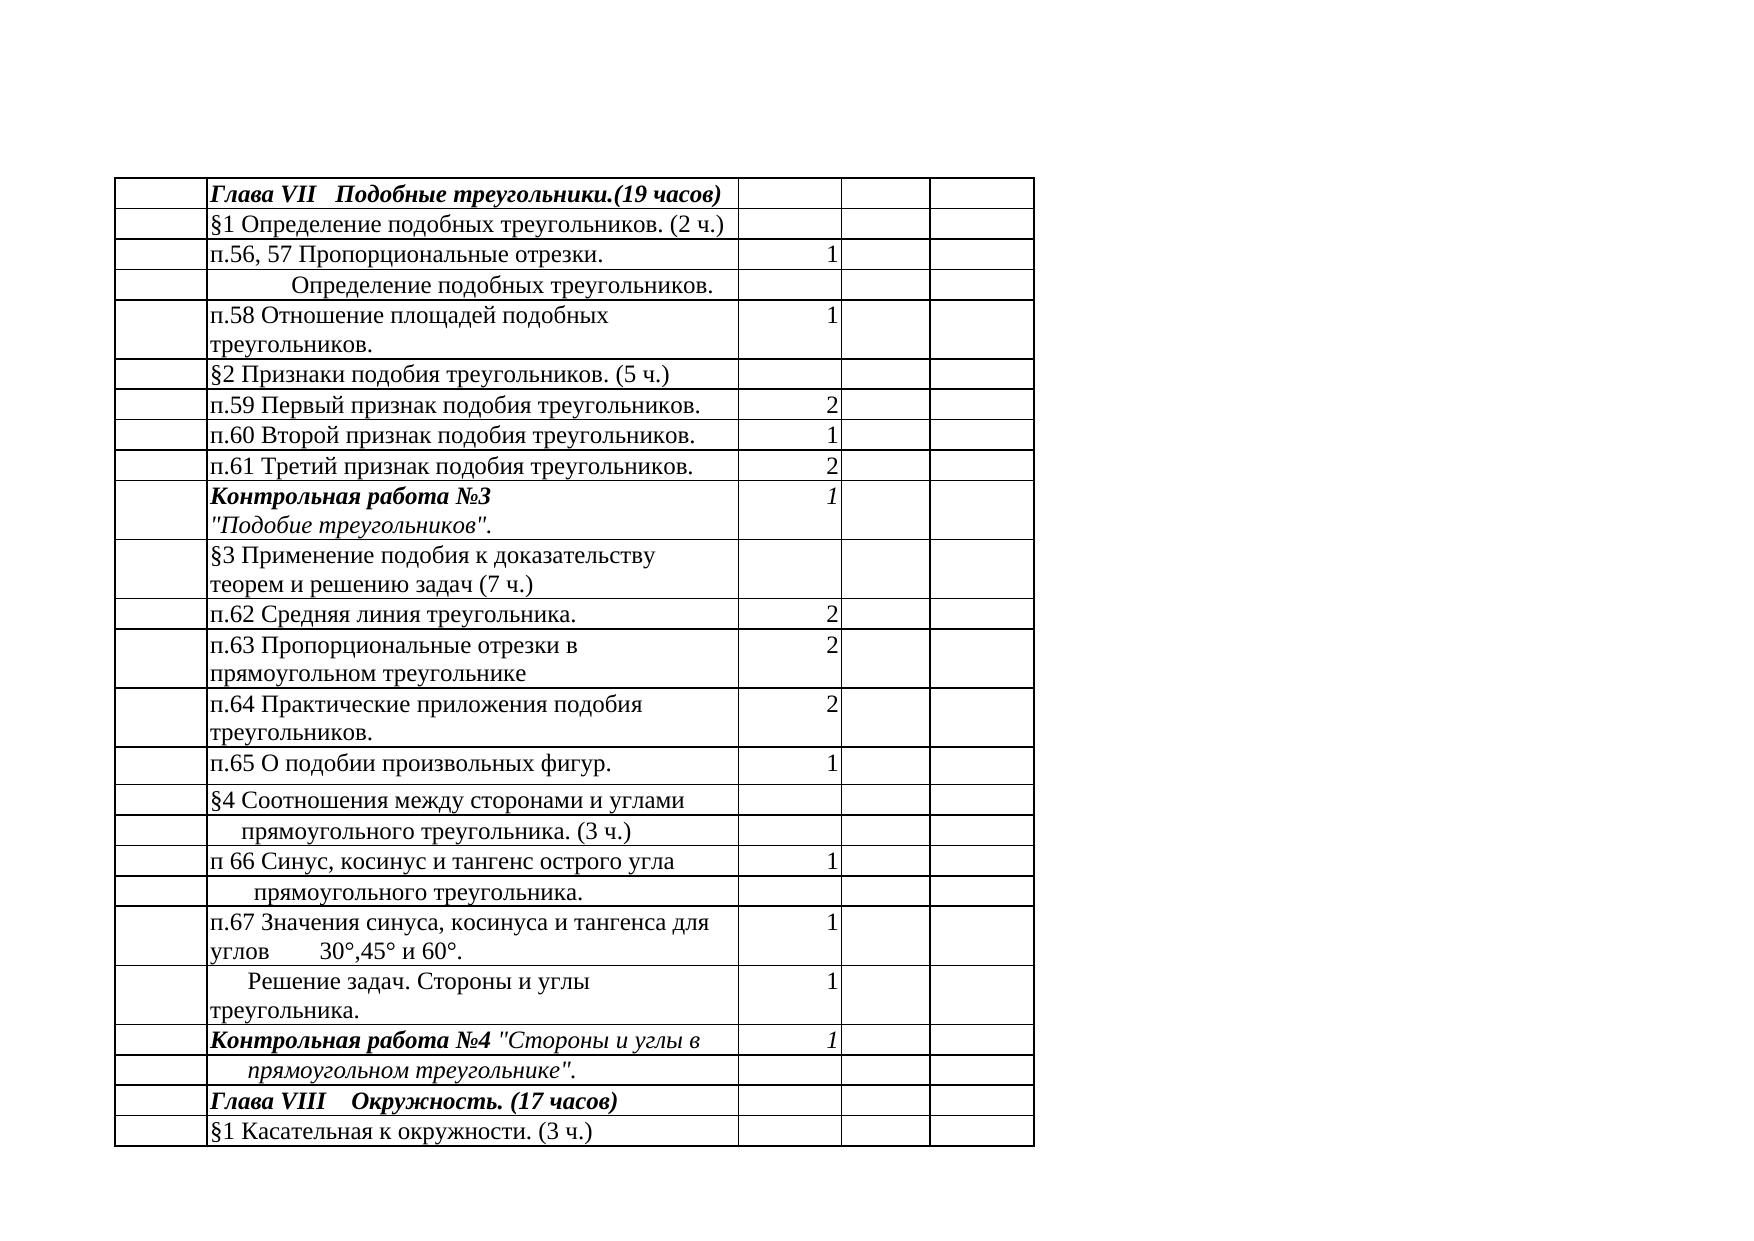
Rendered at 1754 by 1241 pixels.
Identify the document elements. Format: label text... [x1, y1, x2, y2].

table_cell [739, 360, 841, 388]
table_cell п.61 Третий признак подобия треугольников. [208, 451, 738, 479]
table_cell Контрольная работа №3 "Подобие треугольников". [208, 481, 738, 539]
table_cell 2 [739, 451, 841, 479]
table_cell [739, 209, 841, 238]
table_cell [931, 481, 1033, 539]
table_cell [116, 420, 206, 449]
table_cell [739, 1086, 841, 1115]
table_cell [116, 599, 206, 628]
table_cell [116, 1025, 206, 1054]
table_cell [116, 301, 206, 358]
table_cell [931, 748, 1033, 784]
table_cell Контрольная работа №4 "Стороны и углы в [208, 1025, 738, 1054]
table_cell п.59 Первый признак подобия треугольников. [208, 390, 738, 419]
table_cell [739, 270, 841, 299]
table_cell [739, 1116, 841, 1145]
table_cell [931, 907, 1033, 964]
table_cell [842, 966, 929, 1023]
table_cell [842, 689, 929, 746]
table_cell [931, 301, 1033, 358]
table_cell [842, 816, 929, 844]
table_cell [739, 877, 841, 905]
table_cell 1 [739, 907, 841, 964]
table_cell п.64 Практические приложения подобия треугольников. [208, 689, 738, 746]
table_cell [116, 209, 206, 238]
table_cell [739, 1056, 841, 1084]
table_cell [931, 966, 1033, 1023]
table_cell [931, 360, 1033, 388]
table_cell [842, 481, 929, 539]
table_cell [842, 599, 929, 628]
table_cell [842, 390, 929, 419]
table_cell [116, 481, 206, 539]
table_cell [842, 540, 929, 598]
table_cell п.56, 57 Пропорциональные отрезки. [208, 240, 738, 268]
table_cell [116, 540, 206, 598]
table_cell 1 [739, 301, 841, 358]
table_cell 1 [739, 1025, 841, 1054]
table_cell [931, 1086, 1033, 1115]
table_cell п.67 Значения синуса, косинуса и тангенса для углов 30°,45° и 60°. [208, 907, 738, 964]
table_cell Глава VII Подобные треугольники.(19 часов) [208, 179, 738, 208]
table_cell [116, 846, 206, 875]
table_cell [842, 301, 929, 358]
table_cell [931, 785, 1033, 814]
table_cell [931, 179, 1033, 208]
table_cell [116, 630, 206, 687]
table_cell [116, 1086, 206, 1115]
table_cell [739, 179, 841, 208]
table_cell [842, 846, 929, 875]
table_cell [931, 240, 1033, 268]
table_cell [931, 816, 1033, 844]
table_cell [116, 240, 206, 268]
table_cell [842, 179, 929, 208]
table_cell [116, 451, 206, 479]
table_cell [842, 240, 929, 268]
table_cell 1 [739, 240, 841, 268]
table_cell 1 [739, 966, 841, 1023]
table_cell [842, 451, 929, 479]
table_cell [931, 451, 1033, 479]
table_cell 1 [739, 846, 841, 875]
table_cell [931, 1025, 1033, 1054]
table_cell [116, 816, 206, 844]
table_cell [842, 1025, 929, 1054]
table_cell [116, 1056, 206, 1084]
table_cell [931, 630, 1033, 687]
table_cell [116, 390, 206, 419]
table_cell п.63 Пропорциональные отрезки в прямоугольном треугольнике [208, 630, 738, 687]
table_cell Глава VIII Окружность. (17 часов) [208, 1086, 738, 1115]
table_cell [116, 966, 206, 1023]
table_cell [931, 689, 1033, 746]
table_cell 1 [739, 481, 841, 539]
table_cell Решение задач. Стороны и углы треугольника. [208, 966, 738, 1023]
table_cell [931, 599, 1033, 628]
table_cell [116, 785, 206, 814]
table_cell §1 Касательная к окружности. (3 ч.) [208, 1116, 738, 1145]
table_cell §3 Применение подобия к доказательству теорем и решению задач (7 ч.) [208, 540, 738, 598]
table_cell прямоугольном треугольнике". [208, 1056, 738, 1084]
table_cell 1 [739, 748, 841, 784]
table_cell [842, 1056, 929, 1084]
table_cell [842, 748, 929, 784]
table_cell 1 [739, 420, 841, 449]
table_cell [931, 540, 1033, 598]
table_cell [116, 689, 206, 746]
table_cell [931, 270, 1033, 299]
table_cell [931, 420, 1033, 449]
table_cell §4 Соотношения между сторонами и углами [208, 785, 738, 814]
table_cell п.60 Второй признак подобия треугольников. [208, 420, 738, 449]
table_cell [116, 360, 206, 388]
table_cell [842, 209, 929, 238]
table_cell п.65 О подобии произвольных фигур. [208, 748, 738, 784]
table_cell [931, 846, 1033, 875]
table_cell [116, 270, 206, 299]
table_cell [931, 1116, 1033, 1145]
table_cell [739, 785, 841, 814]
table_cell 2 [739, 630, 841, 687]
table_cell [931, 209, 1033, 238]
table_cell [116, 907, 206, 964]
table_cell [116, 748, 206, 784]
table_cell 2 [739, 689, 841, 746]
table_cell [931, 877, 1033, 905]
table_cell [842, 420, 929, 449]
table_cell прямоугольного треугольника. (3 ч.) [208, 816, 738, 844]
table_cell 2 [739, 390, 841, 419]
table_cell §2 Признаки подобия треугольников. (5 ч.) [208, 360, 738, 388]
table_cell 2 [739, 599, 841, 628]
table_cell [116, 179, 206, 208]
table_cell [842, 1086, 929, 1115]
table_cell [842, 877, 929, 905]
table_cell прямоугольного треугольника. [208, 877, 738, 905]
table_cell [842, 785, 929, 814]
table_cell [842, 1116, 929, 1145]
table_cell [842, 630, 929, 687]
table_cell Определение подобных треугольников. [208, 270, 738, 299]
table_cell [931, 1056, 1033, 1084]
table_cell п.62 Средняя линия треугольника. [208, 599, 738, 628]
table_cell [842, 907, 929, 964]
table_cell [739, 816, 841, 844]
table_cell [931, 390, 1033, 419]
table_cell §1 Определение подобных треугольников. (2 ч.) [208, 209, 738, 238]
table_cell [739, 540, 841, 598]
table_cell п.58 Отношение площадей подобных треугольников. [208, 301, 738, 358]
table_cell [116, 1116, 206, 1145]
table_cell [842, 270, 929, 299]
table_cell [842, 360, 929, 388]
table_cell [116, 877, 206, 905]
table_cell п 66 Синус, косинус и тангенс острого угла [208, 846, 738, 875]
